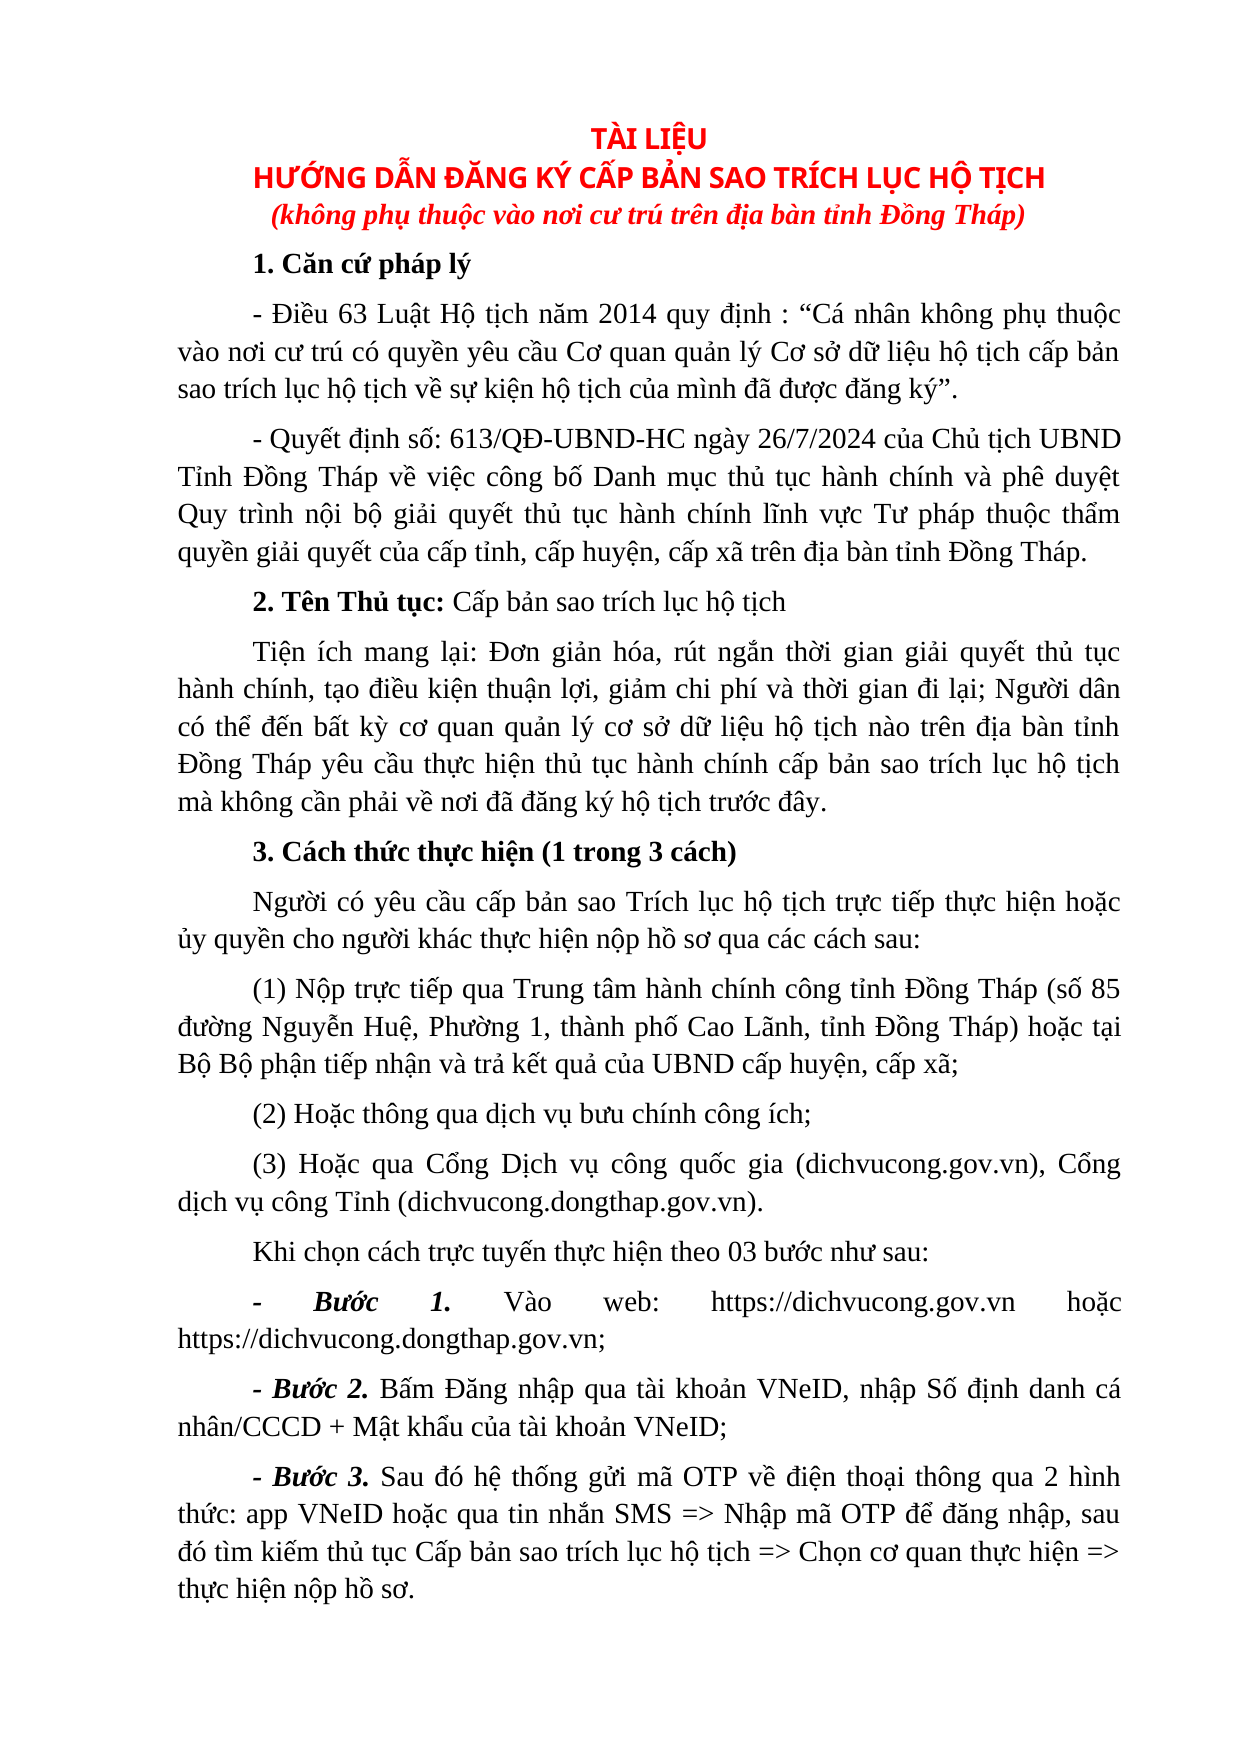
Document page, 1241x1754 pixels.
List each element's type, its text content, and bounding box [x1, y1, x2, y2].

text (2) Hoặc thông qua dịch vụ bưu chính công ích; [177, 1093, 1122, 1131]
text 3. Cách thức thực hiện (1 trong 3 cách) [177, 831, 1122, 868]
text (1) Nộp trực tiếp qua Trung tâm hành chính công tỉnh Đồng Tháp (số 85 đường Nguyễn Huệ, Phường 1, thành phố Cao Lãnh, tỉnh Đồng Tháp) hoặc tại Bộ Bộ phận tiếp nhận và trả kết quả của UBND cấp huyện, cấp xã; [177, 968, 1122, 1081]
text HƯỚNG DẪN ĐĂNG KÝ CẤP BẢN SAO TRÍCH LỤC HỘ TỊCH [177, 158, 1122, 197]
text (3) Hoặc qua Cổng Dịch vụ công quốc gia (dichvucong.gov.vn), Cổng dịch vụ công Tỉnh (dichvucong.dongthap.gov.vn). [177, 1143, 1122, 1218]
text TÀI LIỆU [177, 118, 1122, 158]
text 2. Tên Thủ tục: Cấp bản sao trích lục hộ tịch [177, 581, 1122, 618]
text (không phụ thuộc vào nơi cư trú trên địa bàn tỉnh Đồng Tháp) [177, 197, 1122, 231]
text - Bước 3. Sau đó hệ thống gửi mã OTP về điện thoại thông qua 2 hình thức: app VNeID hoặc qua tin nhắn SMS => Nhập mã OTP để đăng nhập, sau đó tìm kiếm thủ tục Cấp bản sao trích lục hộ tịch => Chọn cơ quan thực hiện => thực hiện nộp hồ sơ. [177, 1456, 1122, 1606]
text 1. Căn cứ pháp lý [177, 243, 1122, 281]
text Khi chọn cách trực tuyến thực hiện theo 03 bước như sau: [177, 1231, 1122, 1268]
text Người có yêu cầu cấp bản sao Trích lục hộ tịch trực tiếp thực hiện hoặc ủy quyền cho người khác thực hiện nộp hồ sơ qua các cách sau: [177, 881, 1122, 956]
text - Bước 2. Bấm Đăng nhập qua tài khoản VNeID, nhập Số định danh cá nhân/CCCD + Mật khẩu của tài khoản VNeID; [177, 1368, 1122, 1443]
text - Điều 63 Luật Hộ tịch năm 2014 quy định : “Cá nhân không phụ thuộc vào nơi cư trú có quyền yêu cầu Cơ quan quản lý Cơ sở dữ liệu hộ tịch cấp bản sao trích lục hộ tịch về sự kiện hộ tịch của mình đã được đăng ký”. [177, 293, 1122, 406]
text - Bước 1. Vào web: https://dichvucong.gov.vn hoặc https://dichvucong.dongthap.gov.vn; [177, 1281, 1122, 1356]
text Tiện ích mang lại: Đơn giản hóa, rút ngắn thời gian giải quyết thủ tục hành chính, tạo điều kiện thuận lợi, giảm chi phí và thời gian đi lại; Người dân có thể đến bất kỳ cơ quan quản lý cơ sở dữ liệu hộ tịch nào trên địa bàn tỉnh Đồng Tháp yêu cầu thực hiện thủ tục hành chính cấp bản sao trích lục hộ tịch mà không cần phải về nơi đã đăng ký hộ tịch trước đây. [177, 631, 1122, 818]
text - Quyết định số: 613/QĐ-UBND-HC ngày 26/7/2024 của Chủ tịch UBND Tỉnh Đồng Tháp về việc công bố Danh mục thủ tục hành chính và phê duyệt Quy trình nội bộ giải quyết thủ tục hành chính lĩnh vực Tư pháp thuộc thẩm quyền giải quyết của cấp tỉnh, cấp huyện, cấp xã trên địa bàn tỉnh Đồng Tháp. [177, 418, 1122, 568]
